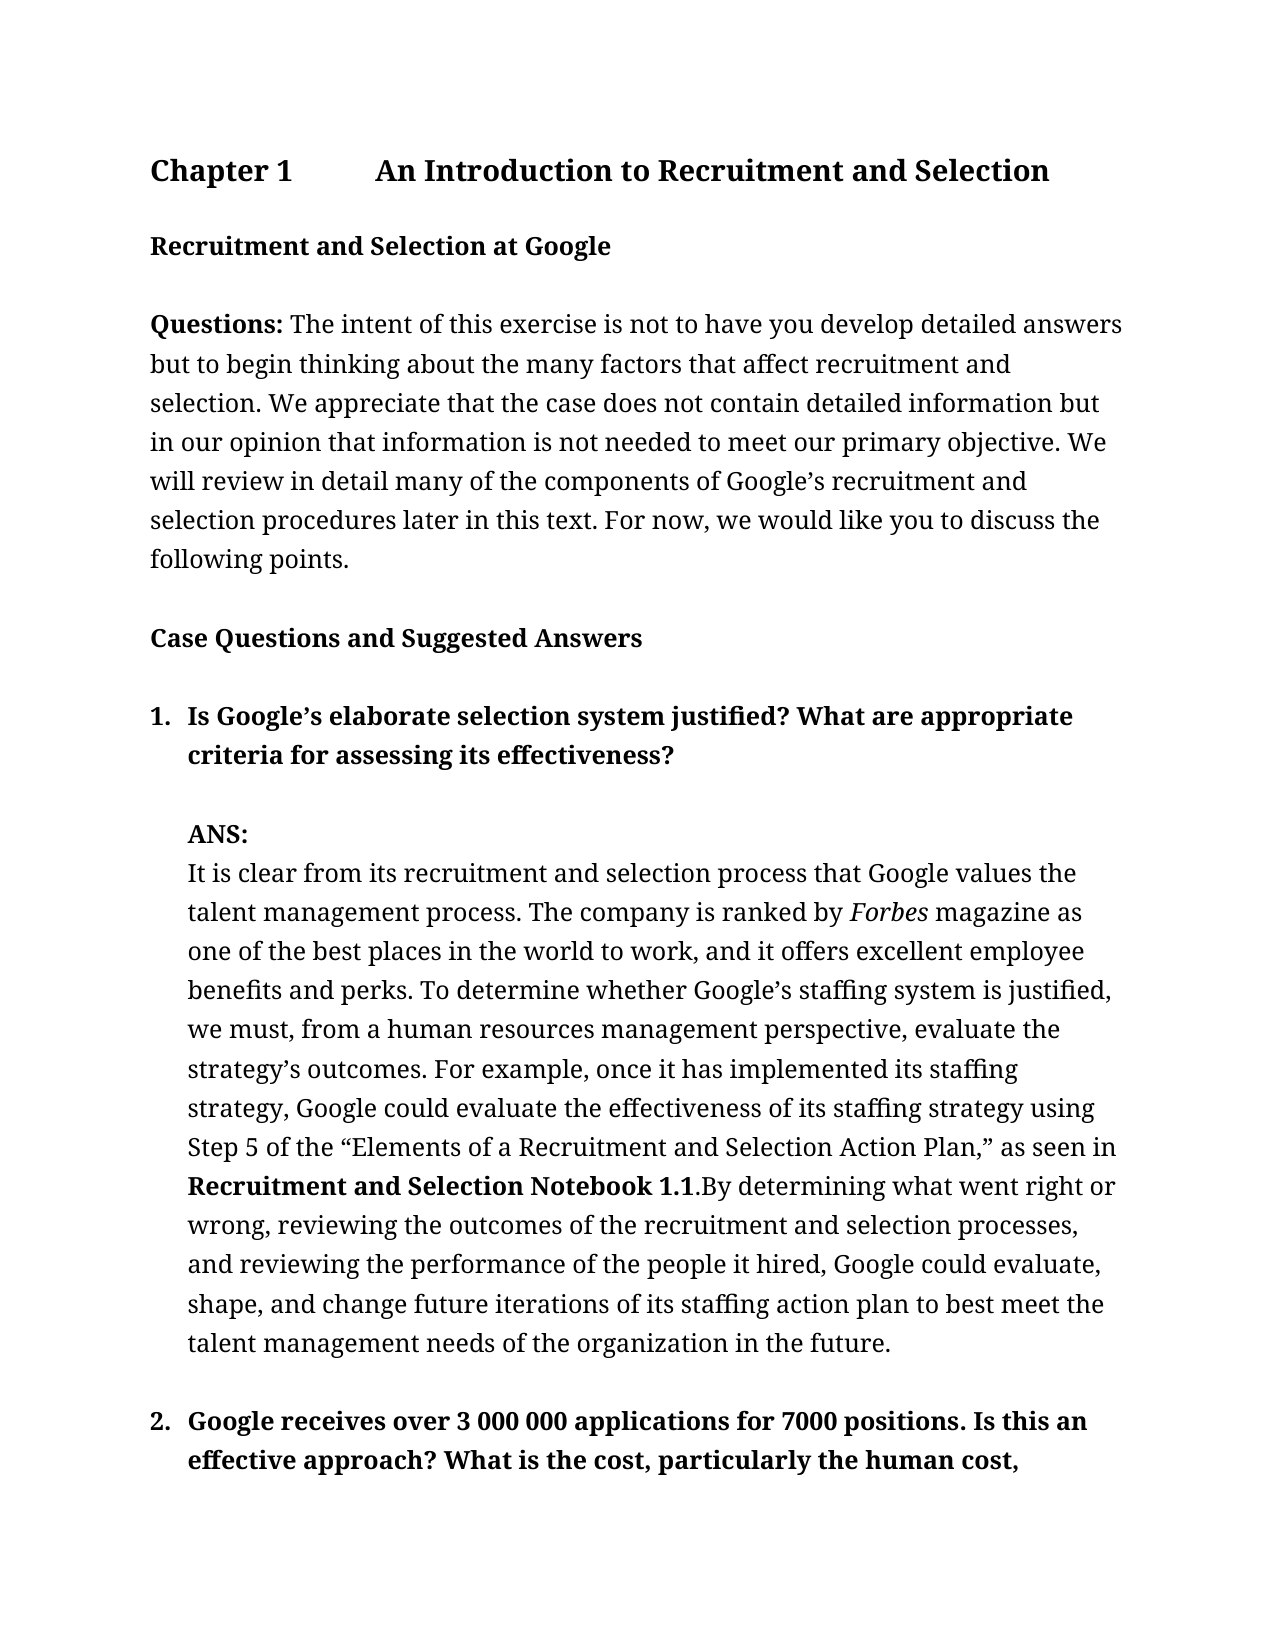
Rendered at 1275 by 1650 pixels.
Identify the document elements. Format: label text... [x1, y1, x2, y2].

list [150, 1404, 1125, 1477]
text Recruitment and Selection at Google [150, 229, 1125, 263]
text ANS: [187, 816, 1125, 850]
text It is clear from its recruitment and selection process that Google values the talent management process. The company is ranked by Forbes magazine as one of the best places in the world to work, and it offers excellent employee benefits and perks. To determine whether Google’s staffing system is justified, we must, from a human resources management perspective, evaluate the strategy’s outcomes. For example, once it has implemented its staffing strategy, Google could evaluate the effectiveness of its staffing strategy using Step 5 of the “Elements of a Recruitment and Selection Action Plan,” as seen in Recruitment and Selection Notebook 1.1.By determining what went right or wrong, reviewing the outcomes of the recruitment and selection processes, and reviewing the performance of the people it hired, Google could evaluate, shape, and change future iterations of its staffing action plan to best meet the talent management needs of the organization in the future. [187, 856, 1125, 1359]
text Case Questions and Suggested Answers [150, 621, 1125, 654]
text Questions: The intent of this exercise is not to have you develop detailed answers but to begin thinking about the many factors that affect recruitment and selection. We appreciate that the case does not contain detailed information but in our opinion that information is not needed to meet our primary objective. We will review in detail many of the components of Google’s recruitment and selection procedures later in this text. For now, we would like you to discuss the following points. [150, 307, 1125, 576]
list Is Google’s elaborate selection system justified? What are appropriate criteria for assessing its effectiveness? [150, 699, 1125, 772]
text Chapter 1 An Introduction to Recruitment and Selection [150, 150, 1125, 190]
